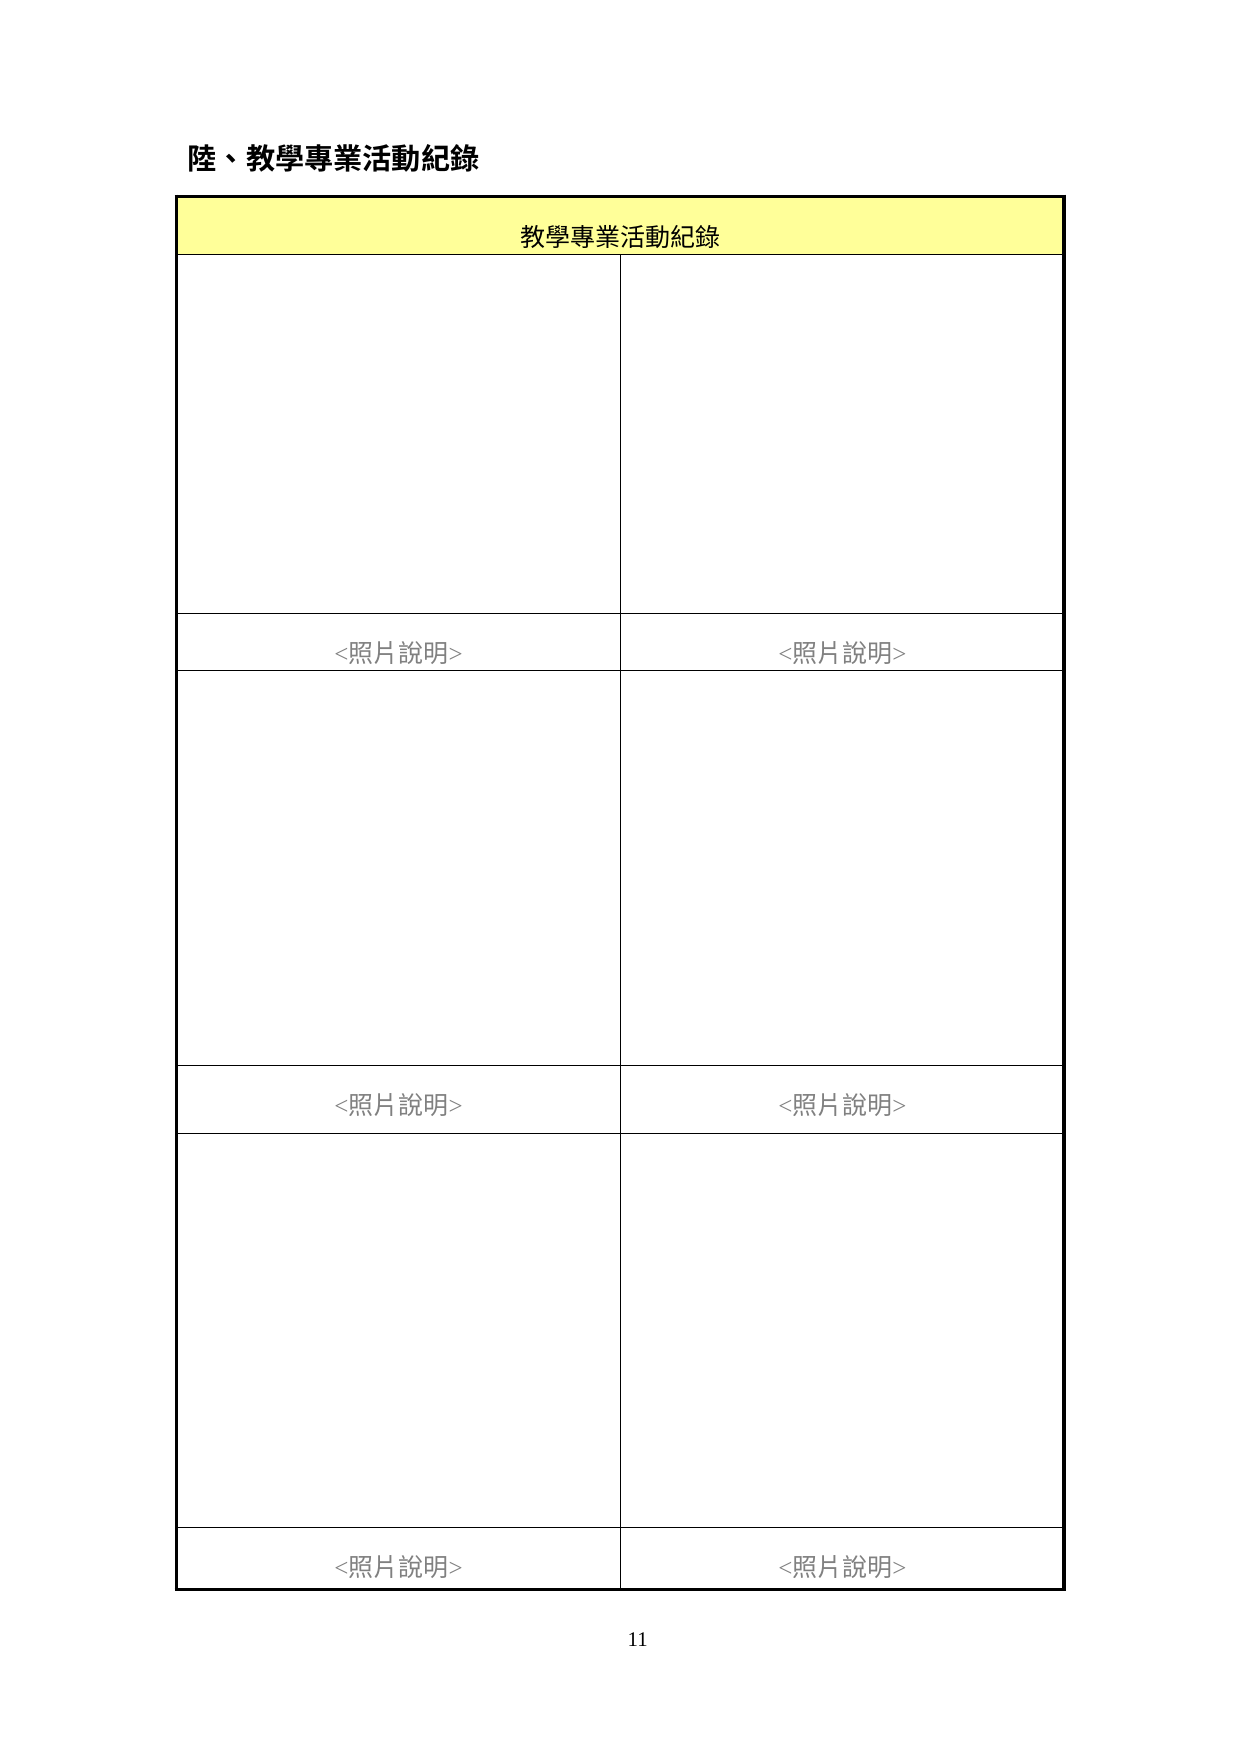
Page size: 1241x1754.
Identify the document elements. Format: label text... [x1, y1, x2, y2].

table_cell [621, 671, 1062, 1065]
table_cell [178, 671, 620, 1065]
table_cell <照片說明> [621, 1066, 1062, 1132]
table_cell [178, 255, 620, 613]
table_cell <照片說明> [621, 614, 1062, 670]
table_cell <照片說明> [178, 1066, 620, 1132]
table_cell <照片說明> [178, 614, 620, 670]
table_cell <照片說明> [178, 1528, 620, 1588]
table_cell [621, 255, 1062, 613]
table_header 教學專業活動紀錄 [178, 198, 1062, 254]
table_cell <照片說明> [621, 1528, 1062, 1588]
text 陸、教學專業活動紀錄 [187, 119, 1087, 194]
table_cell [178, 1134, 620, 1527]
table_cell [621, 1134, 1062, 1527]
